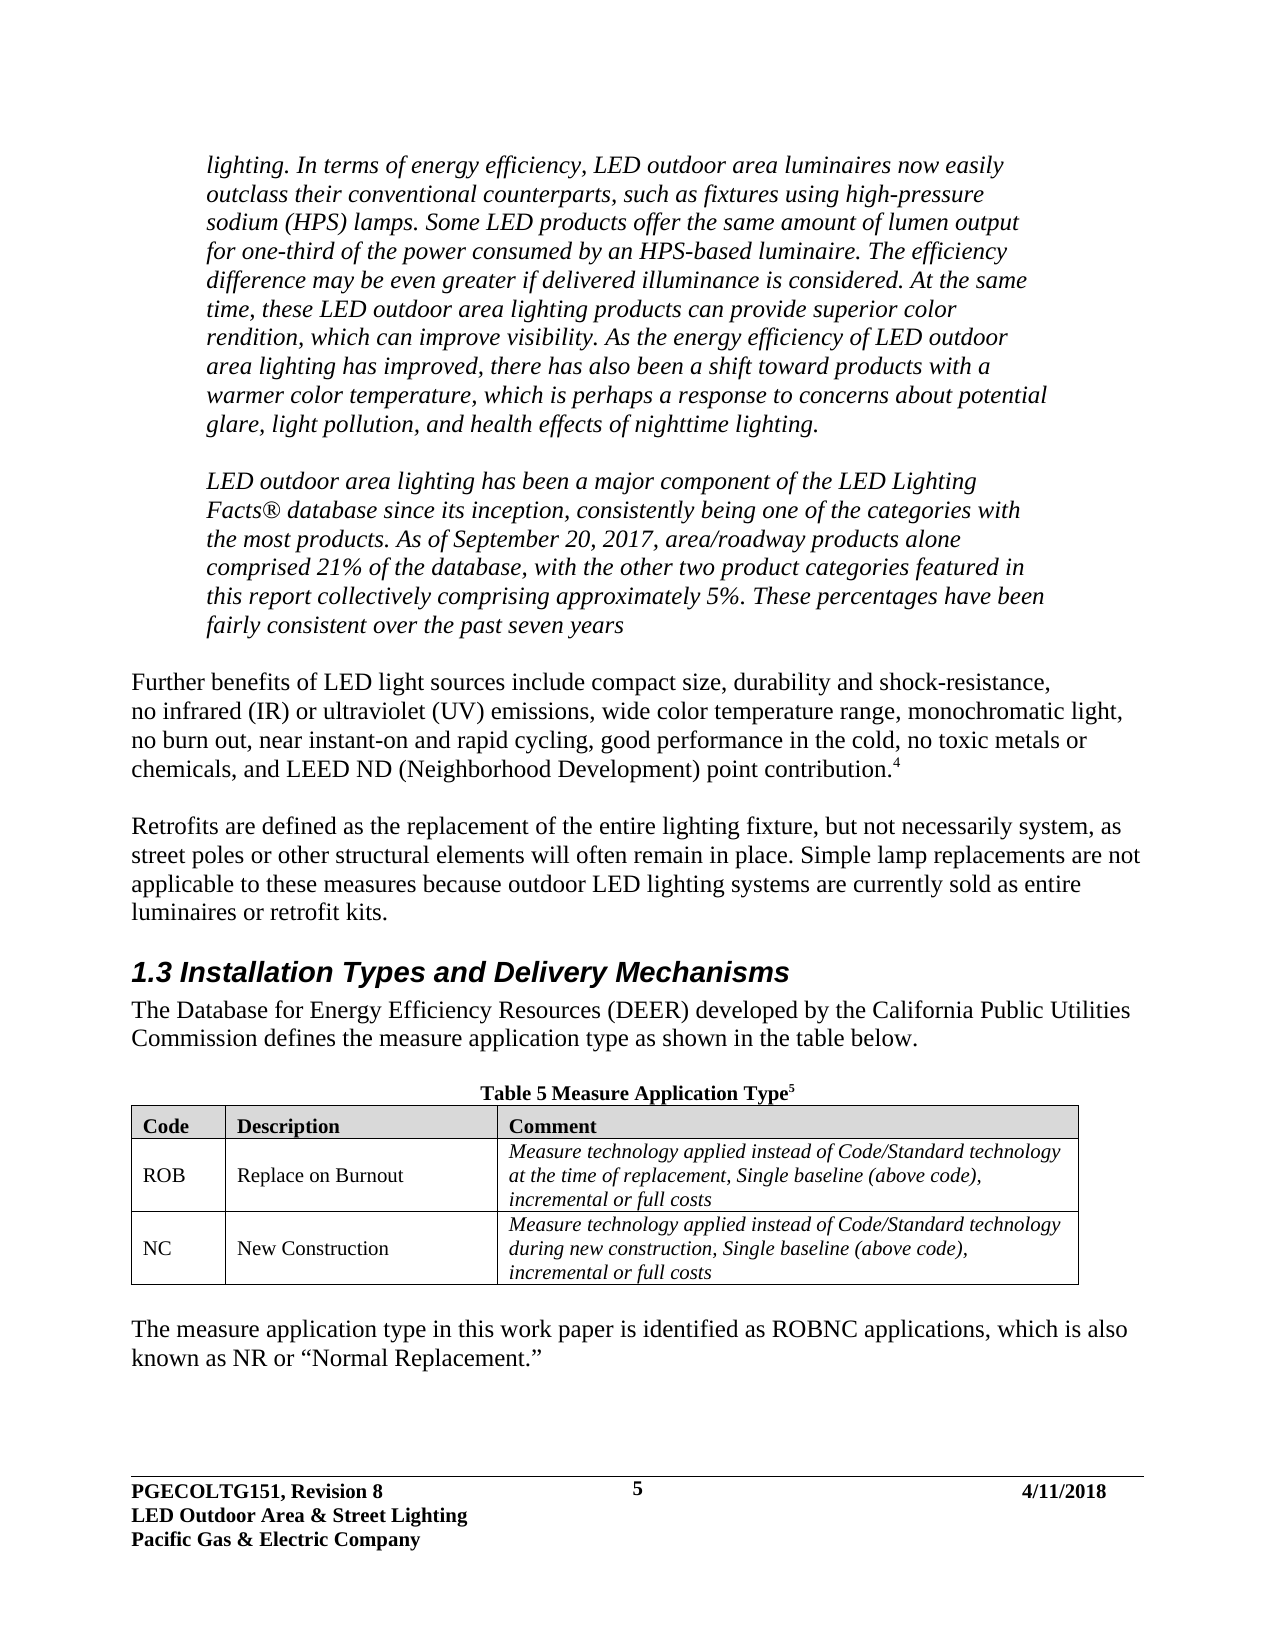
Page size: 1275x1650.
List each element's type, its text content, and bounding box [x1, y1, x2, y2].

text Table 5 Measure Application Type [131, 1081, 1144, 1105]
table_cell NC [132, 1212, 225, 1284]
table_header Comment [498, 1106, 1078, 1138]
text LED outdoor area lighting has been a major component of the LED Lighting Facts® database since its inception, consistently being one of the categories with the most products. As of September 20, 2017, area/roadway products alone comprised 21% of the database, with the other two product categories featured in this report collectively comprising approximately 5%. These percentages have been fairly consistent over the past seven years [206, 466, 1050, 639]
table_cell Measure technology applied instead of Code/Standard technology at the time of replacement, Single baseline (above code), incremental or full costs [498, 1139, 1078, 1211]
table_cell ROB [132, 1139, 225, 1211]
table_cell Measure technology applied instead of Code/Standard technology during new construction, Single baseline (above code), incremental or full costs [498, 1212, 1078, 1284]
text Retrofits are defined as the replacement of the entire lighting fixture, but not necessarily system, as street poles or other structural elements will often remain in place. Simple lamp replacements are not applicable to these measures because outdoor LED lighting systems are currently sold as entire luminaires or retrofit kits. [131, 811, 1144, 926]
table_header Code [132, 1106, 225, 1138]
text The measure application type in this work paper is identified as ROBNC applications, which is also known as NR or “Normal Replacement.” [131, 1314, 1144, 1372]
subtitle 1.3 Installation Types and Delivery Mechanisms [131, 955, 1144, 988]
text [206, 150, 1050, 437]
table_cell Replace on Burnout [226, 1139, 497, 1211]
table_header Description [226, 1106, 497, 1138]
text Further benefits of LED light sources include compact size, durability and shock-resistance, no infrared (IR) or ultraviolet (UV) emissions, wide color temperature range, monochromatic light, no burn out, near instant-on and rapid cycling, good performance in the cold, no toxic metals or chemicals, and LEED ND (Neighborhood Development) point contribution. [131, 667, 1144, 782]
table_cell New Construction [226, 1212, 497, 1284]
text The Database for Energy Efficiency Resources (DEER) developed by the California Public Utilities Commission defines the measure application type as shown in the table below. [131, 995, 1144, 1052]
